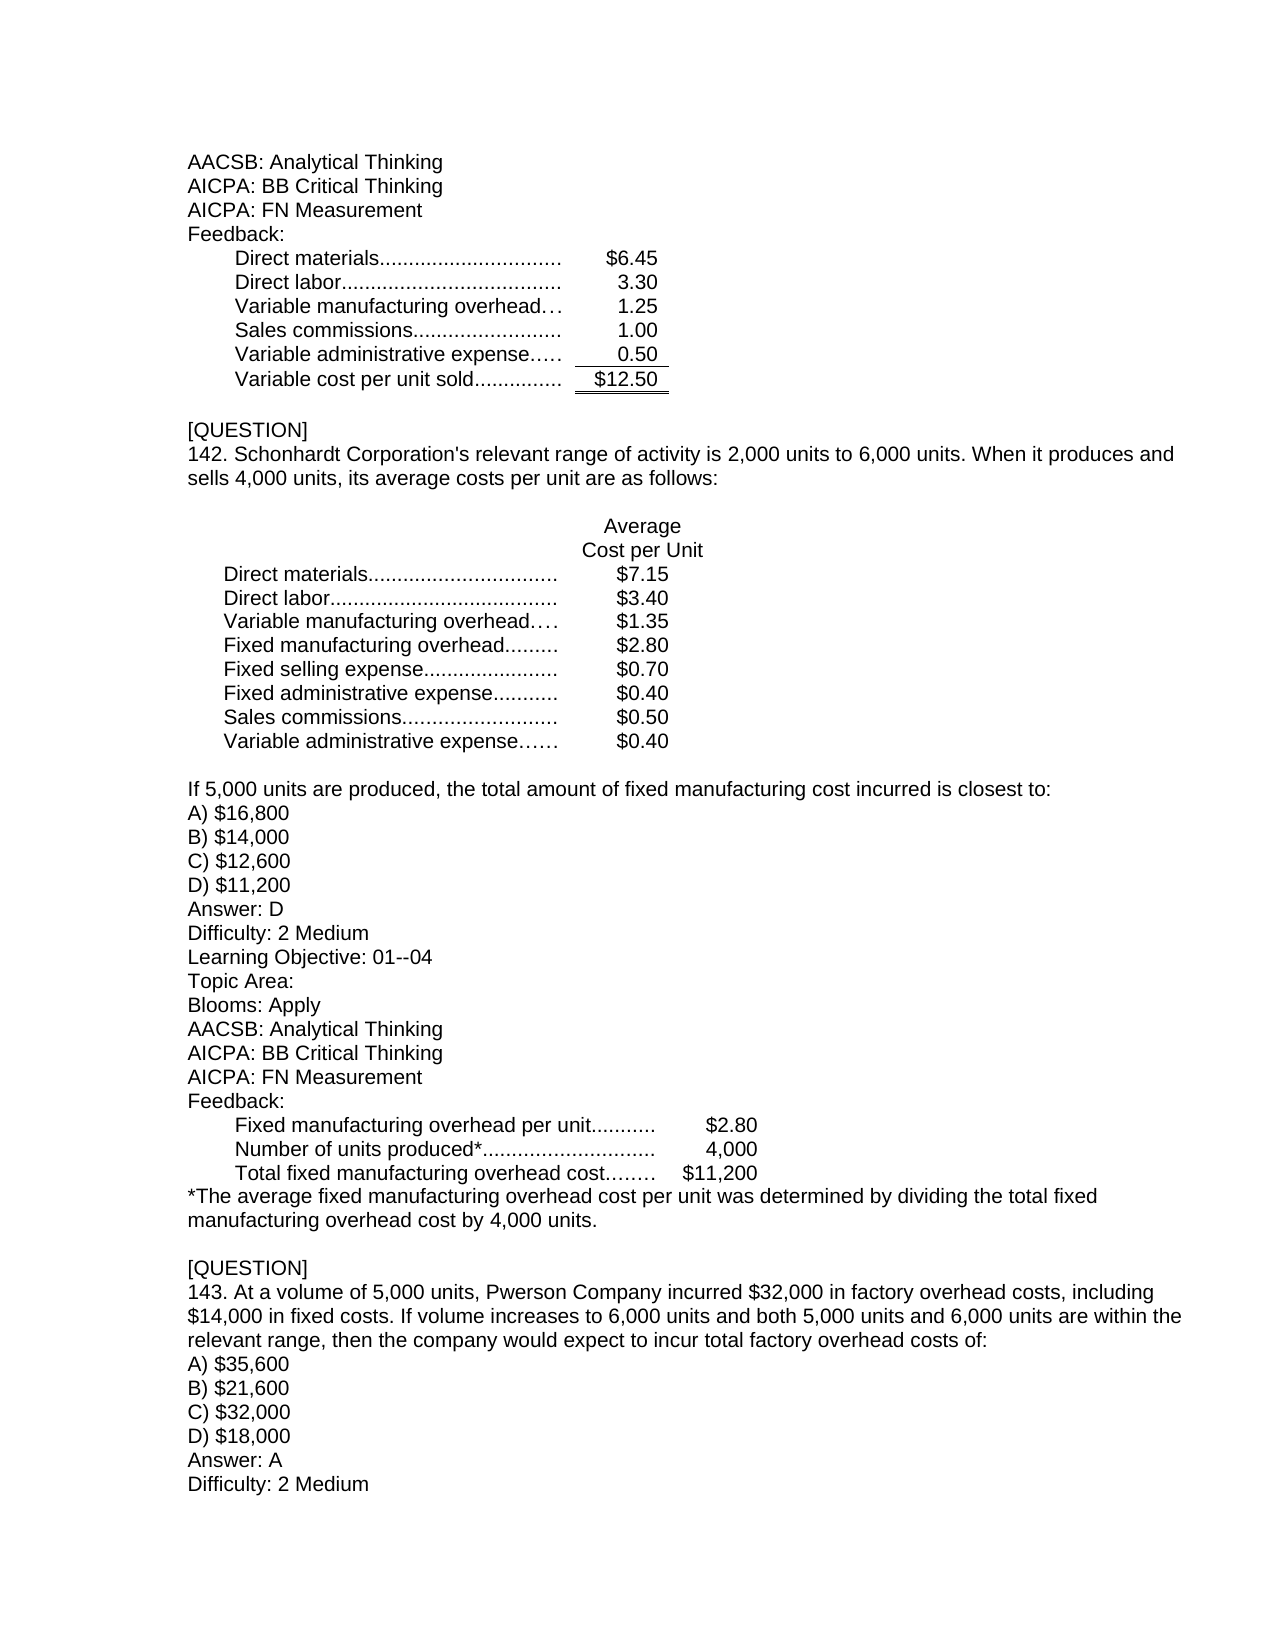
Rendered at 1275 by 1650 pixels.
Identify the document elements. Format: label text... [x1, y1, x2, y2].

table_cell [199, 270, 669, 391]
text AICPA: BB Critical Thinking [187, 1041, 1200, 1064]
text Topic Area: [187, 969, 1200, 993]
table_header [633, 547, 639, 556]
text AACSB: Analytical Thinking [187, 1017, 1200, 1041]
text Blooms: Apply [187, 993, 1200, 1017]
text AICPA: FN Measurement [187, 198, 1200, 222]
text AICPA: BB Critical Thinking [187, 174, 1200, 198]
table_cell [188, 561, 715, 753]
text AICPA: FN Measurement [187, 1064, 1200, 1088]
text Answer: D [187, 897, 1200, 921]
text [QUESTION] [187, 418, 1200, 442]
text Learning Objective: 01--04 [187, 945, 1200, 969]
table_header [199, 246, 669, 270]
text B) $14,000 [187, 825, 1200, 849]
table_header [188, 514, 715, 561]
text 142. Schonhardt Corporation's relevant range of activity is 2,000 units to 6,000 units. When it produces and sells 4,000 units, its average costs per unit are as follows: [187, 442, 1200, 489]
text Feedback: [187, 1088, 1200, 1112]
text Answer: A [187, 1448, 1200, 1472]
text AACSB: Analytical Thinking [187, 150, 1200, 174]
text *The average fixed manufacturing overhead cost per unit was determined by dividing the total fixed manufacturing overhead cost by 4,000 units. [187, 1184, 1200, 1232]
text Difficulty: 2 Medium [187, 921, 1200, 945]
text A) $16,800 [187, 801, 1200, 825]
text Difficulty: 2 Medium [187, 1472, 1200, 1496]
text If 5,000 units are produced, the total amount of fixed manufacturing cost incurred is closest to: [187, 777, 1200, 801]
text Feedback: [187, 222, 1200, 246]
text D) $18,000 [187, 1424, 1200, 1448]
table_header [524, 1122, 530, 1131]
text D) $11,200 [187, 873, 1200, 897]
text C) $12,600 [187, 849, 1200, 873]
text 143. At a volume of 5,000 units, Pwerson Company incurred $32,000 in factory overhead costs, including $14,000 in fixed costs. If volume increases to 6,000 units and both 5,000 units and 6,000 units are within the relevant range, then the company would expect to incur total factory overhead costs of: [187, 1280, 1200, 1352]
text C) $32,000 [187, 1400, 1200, 1424]
text A) $35,600 [187, 1352, 1200, 1376]
text [QUESTION] [187, 1256, 1200, 1280]
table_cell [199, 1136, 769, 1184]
text B) $21,600 [187, 1376, 1200, 1400]
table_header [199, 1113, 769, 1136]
